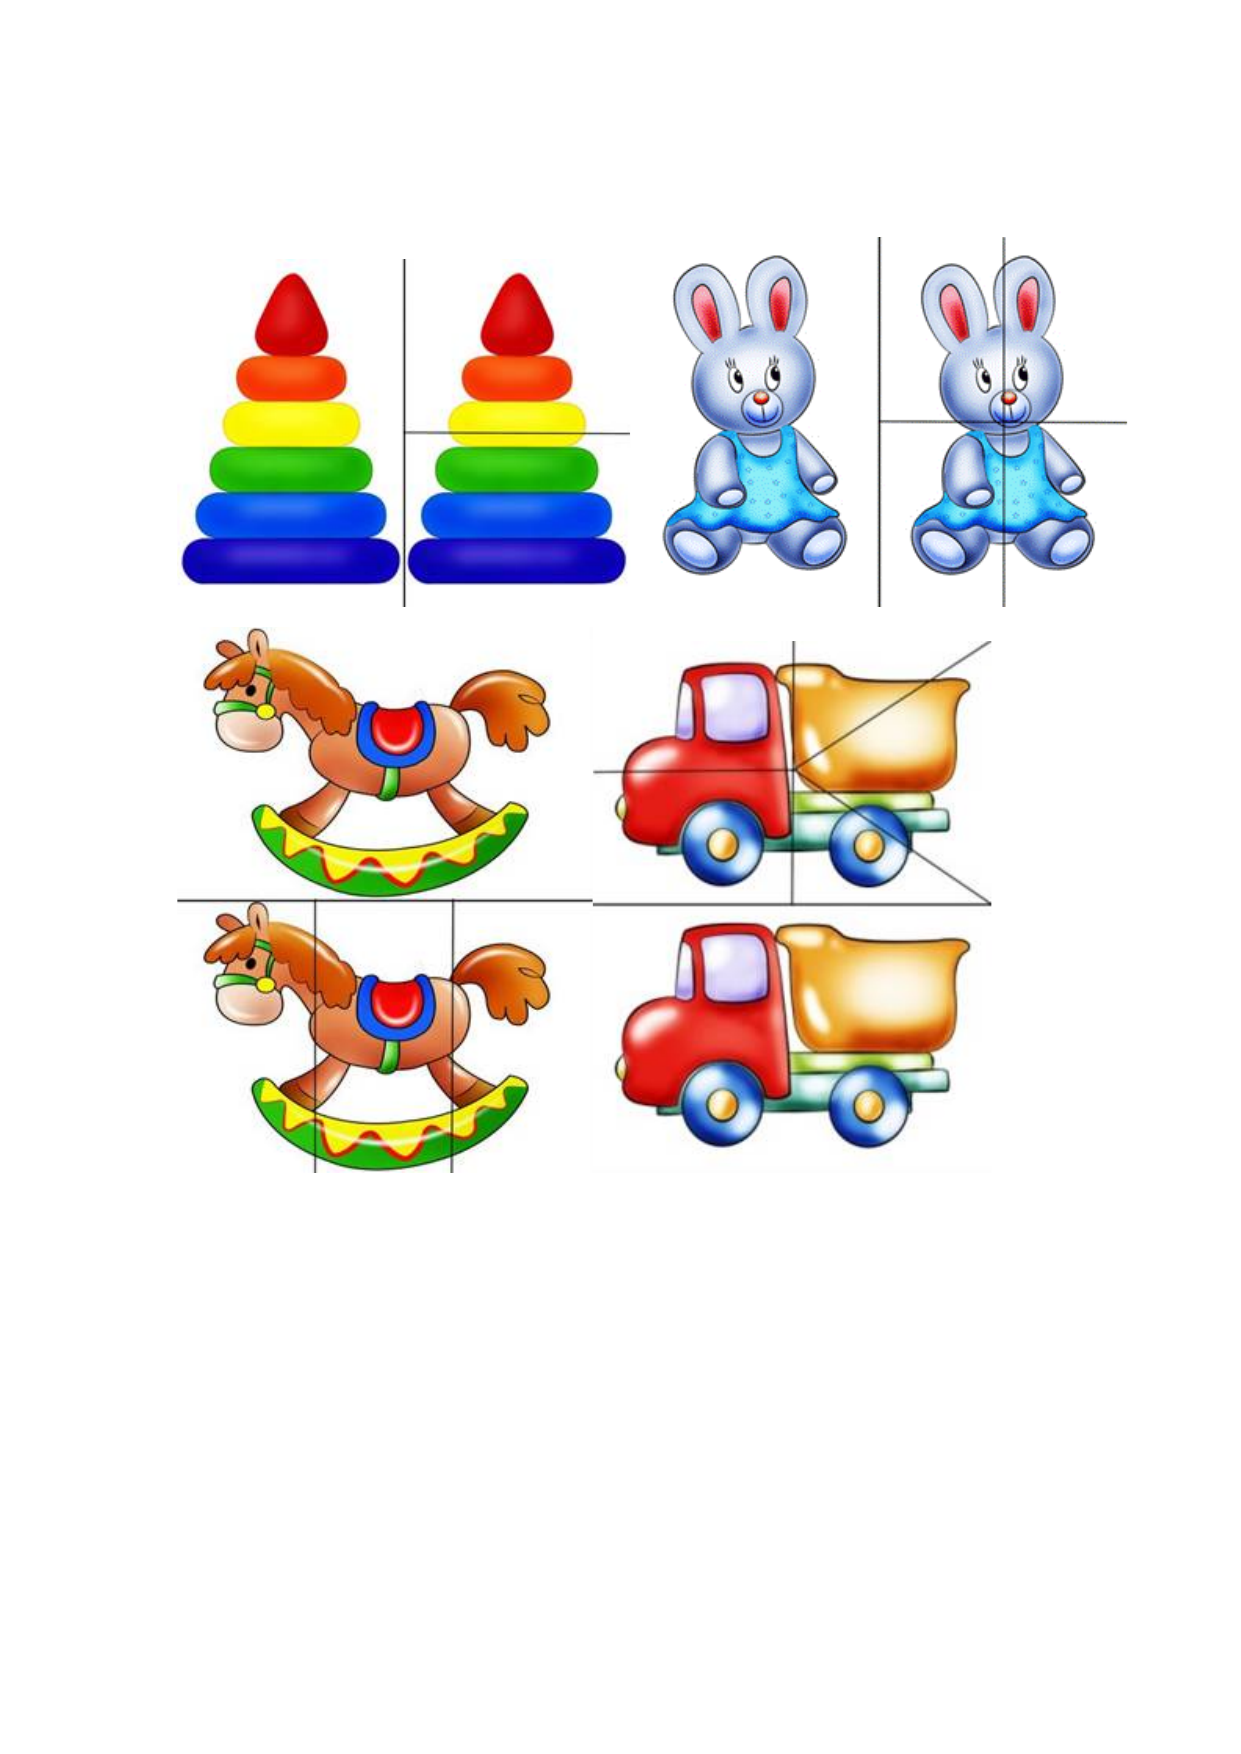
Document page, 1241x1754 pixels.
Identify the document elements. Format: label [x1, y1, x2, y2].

picture [177, 237, 1128, 607]
picture [177, 627, 992, 1173]
